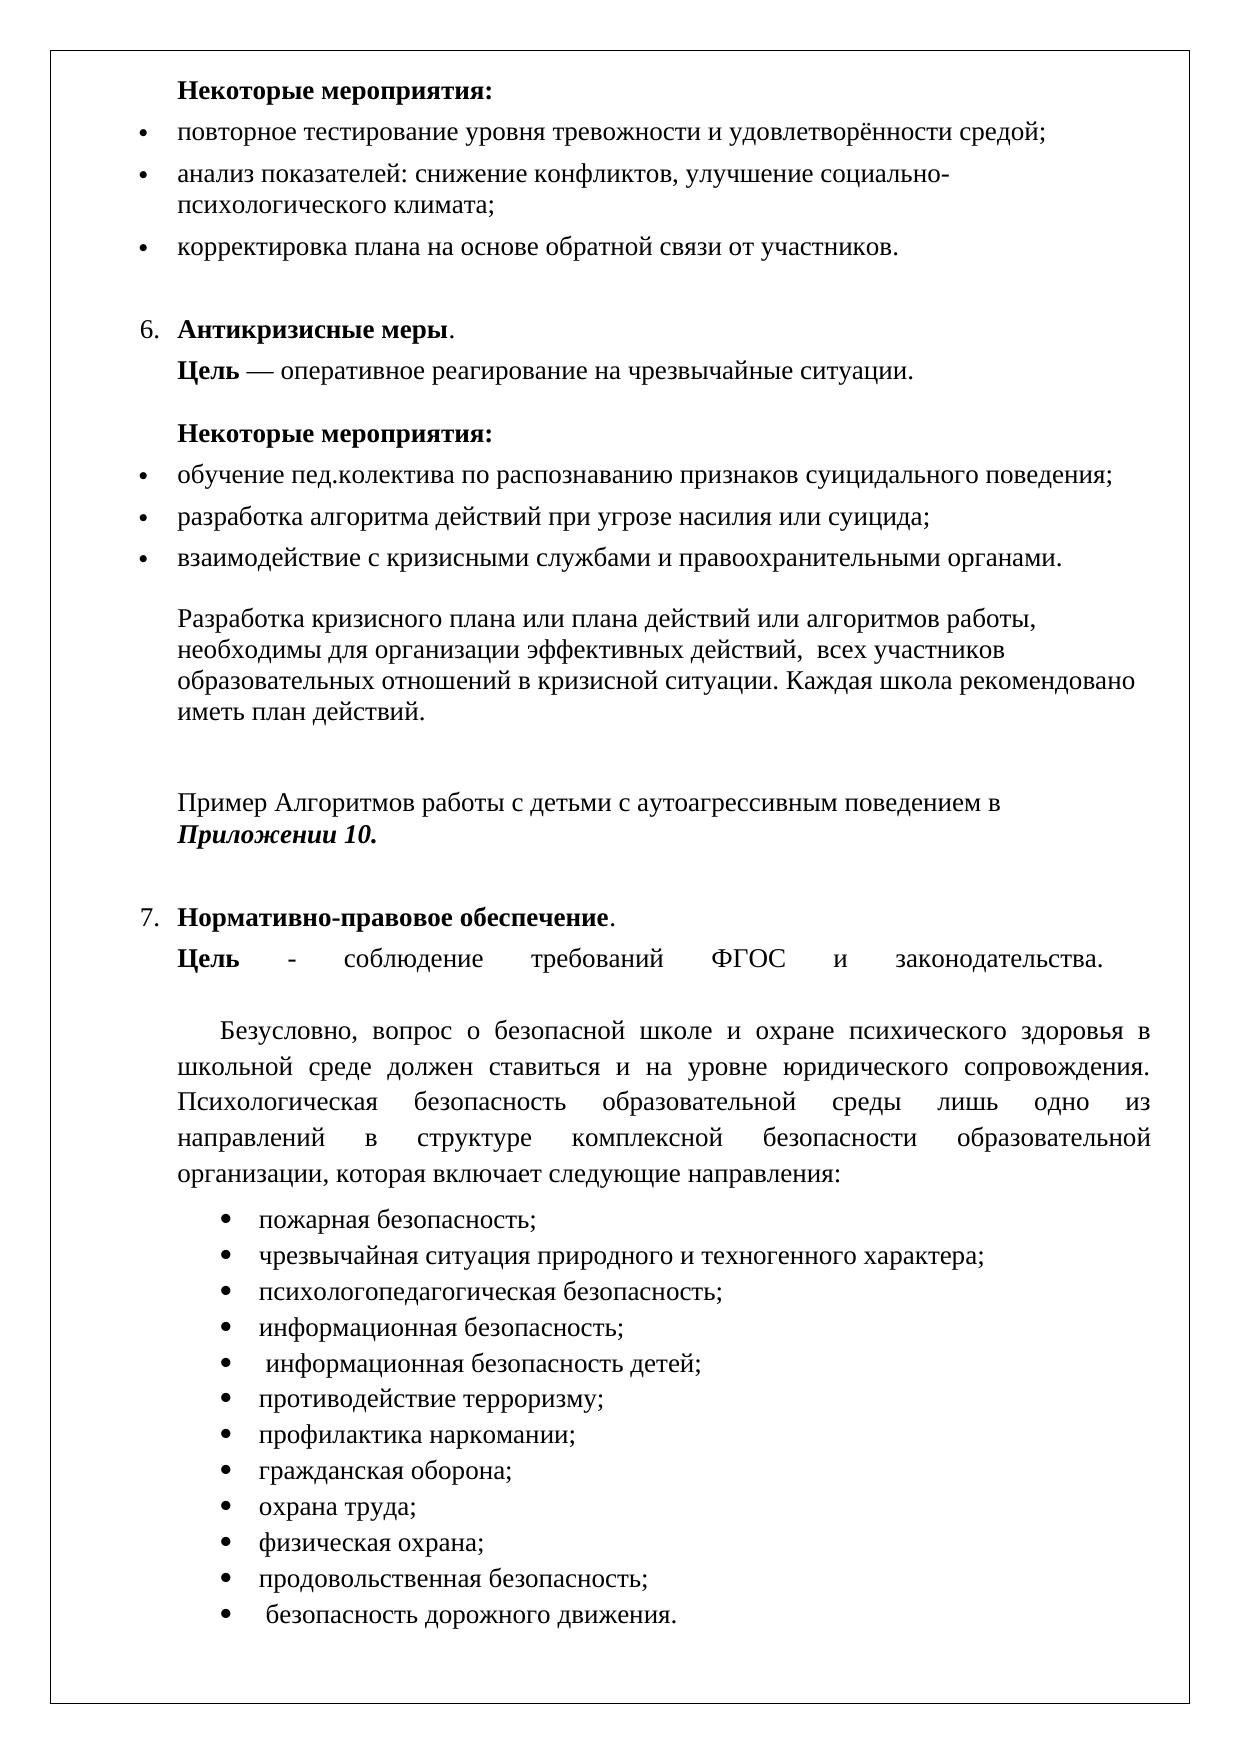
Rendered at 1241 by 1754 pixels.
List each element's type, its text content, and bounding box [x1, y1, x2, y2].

text Цель - соблюдение требований ФГОС и законодательства. Безусловно, вопрос о безопасной школе и охране психического здоровья в школьной среде должен ставиться и на уровне юридического сопровождения. Психологическая безопасность образовательной среды лишь одно из направлений в структуре комплексной безопасности образовательной организации, которая включает следующие направления: [177, 942, 1152, 1188]
list Антикризисные меры. [139, 313, 1152, 344]
list чрезвычайная ситуация природного и техногенного характера; [221, 1239, 1152, 1270]
text Пример Алгоритмов работы с детьми с аутоагрессивным поведением в Приложении 10. [177, 755, 1152, 849]
list противодействие терроризму; [221, 1383, 1152, 1414]
list Нормативно-правовое обеспечение. [139, 901, 1152, 932]
text Некоторые мероприятия: [177, 74, 1152, 105]
list пожарная безопасность; [221, 1203, 1152, 1234]
list безопасность дорожного движения. [221, 1598, 1152, 1629]
list охрана труда; [221, 1490, 1152, 1522]
list взаимодействие с кризисными службами и правоохранительными органами. [139, 541, 1152, 572]
list информационная безопасность; [221, 1311, 1152, 1342]
text Разработка кризисного плана или плана действий или алгоритмов работы, необходимы для организации эффективных действий, всех участников образовательных отношений в кризисной ситуации. Каждая школа рекомендовано иметь план действий. [177, 602, 1152, 726]
list повторное тестирование уровня тревожности и удовлетворённости средой; [139, 115, 1152, 147]
list анализ показателей: снижение конфликтов, улучшение социально-психологического климата; [139, 157, 1152, 219]
list корректировка плана на основе обратной связи от участников. [139, 230, 1152, 261]
list информационная безопасность детей; [221, 1347, 1152, 1378]
list гражданская оборона; [221, 1454, 1152, 1486]
list продовольственная безопасность; [221, 1562, 1152, 1593]
list профилактика наркомании; [221, 1418, 1152, 1450]
list психологопедагогическая безопасность; [221, 1275, 1152, 1306]
list разработка алгоритма действий при угрозе насилия или суицида; [139, 500, 1152, 531]
list обучение пед.колектива по распознаванию признаков суицидального поведения; [139, 458, 1152, 489]
text Цель — оперативное реагирование на чрезвычайные ситуации. Некоторые мероприятия: [177, 354, 1152, 448]
list физическая охрана; [221, 1526, 1152, 1558]
